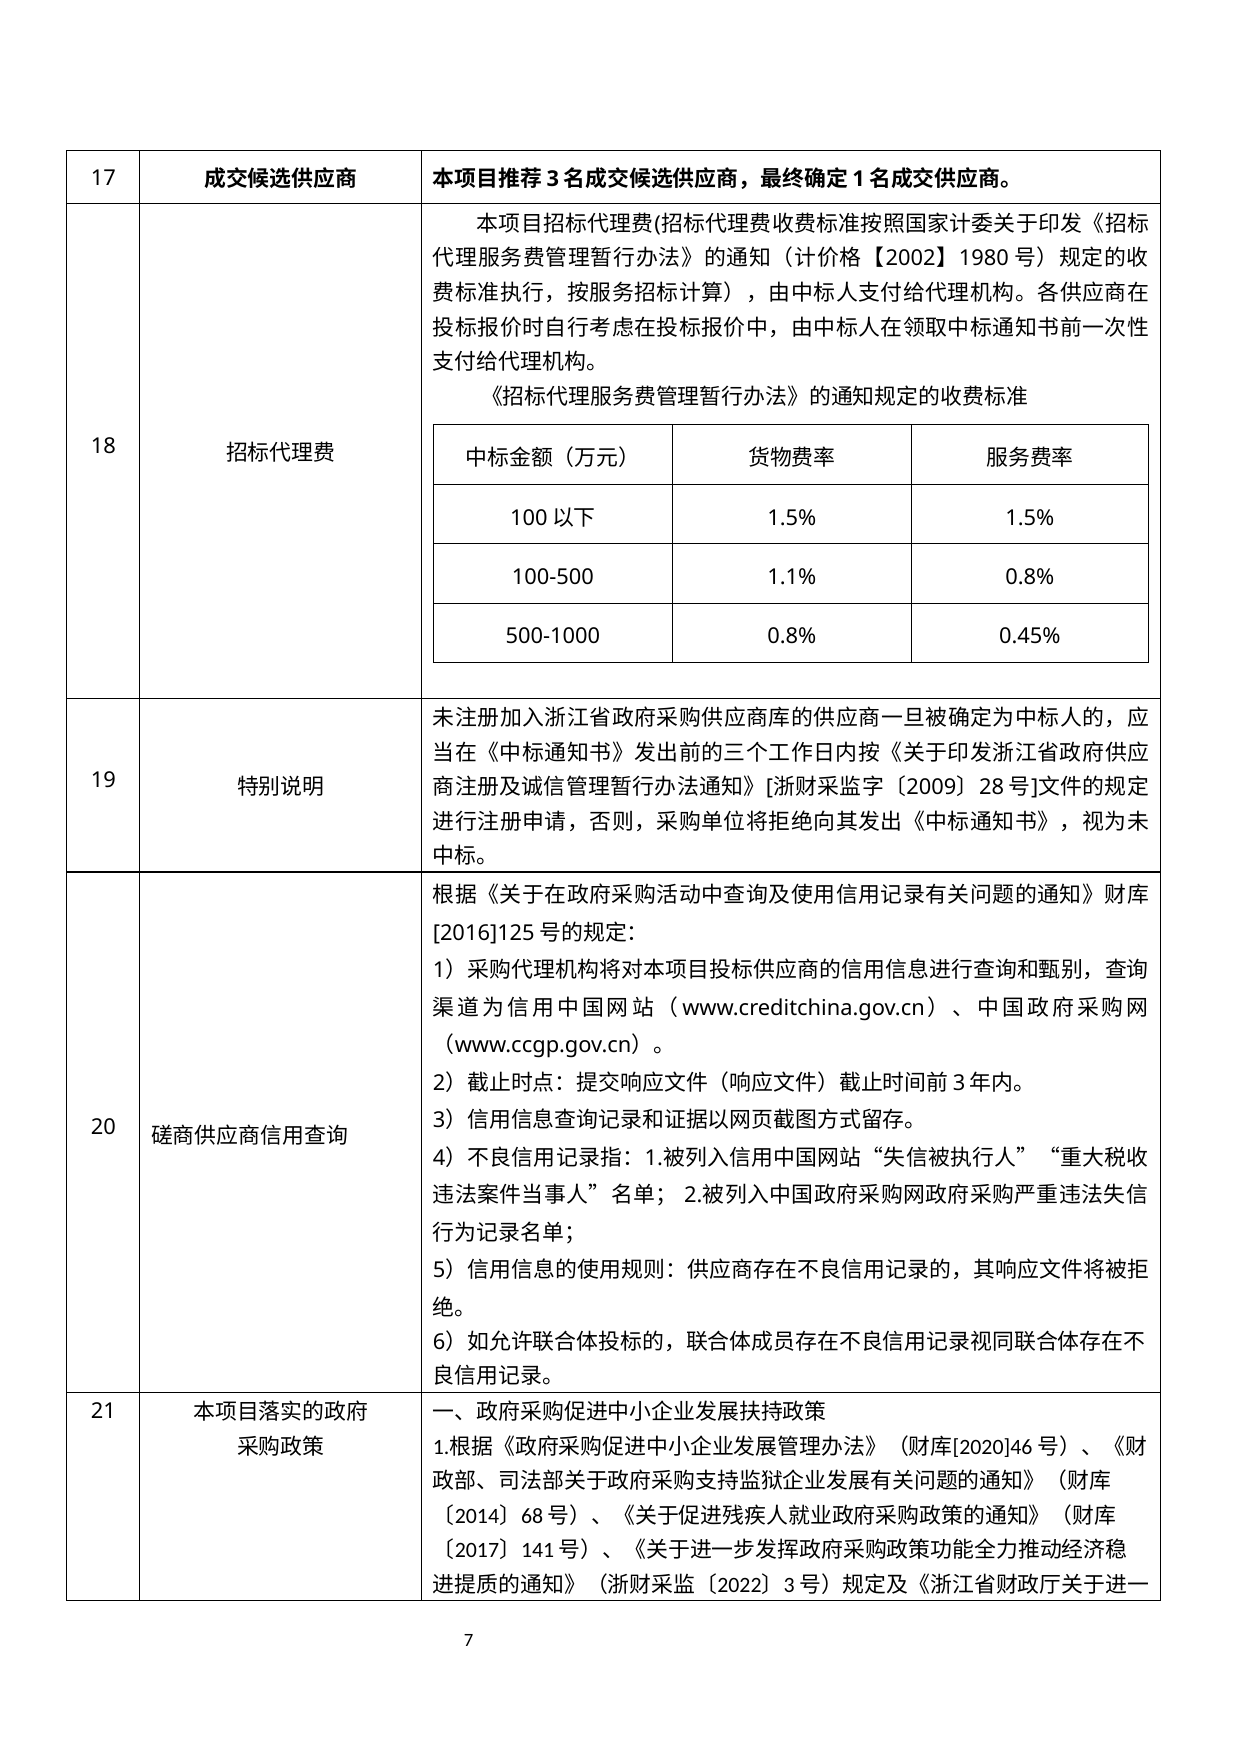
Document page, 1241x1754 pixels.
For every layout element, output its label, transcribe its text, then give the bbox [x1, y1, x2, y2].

table_cell 本项目推荐3名成交候选供应商，最终确定1名成交供应商。 [422, 151, 1160, 203]
table_cell 21 [67, 1393, 139, 1600]
table_cell 20 [67, 873, 139, 1392]
table_cell 19 [67, 699, 139, 871]
table_cell 特别说明 [140, 699, 421, 871]
table_cell 17 [67, 151, 139, 203]
table_cell 成交候选供应商 [140, 151, 421, 203]
table_cell 本项目招标代理费(招标代理费收费标准按照国家计委关于印发《招标代理服务费管理暂行办法》的通知（计价格【2002】1980号）规定的收费标准执行，按服务招标计算），由中标人支付给代理机构。各供应商在投标报价时自行考虑在投标报价中，由中标人在领取中标通知书前一次性支付给代理机构。 《招标代理服务费管理暂行办法》的通知规定的收费标准 [422, 204, 1160, 697]
table_cell 根据《关于在政府采购活动中查询及使用信用记录有关问题的通知》财库[2016]125号的规定： 1）采购代理机构将对本项目投标供应商的信用信息进行查询和甄别，查询渠道为信用中国网站（www.creditchina.gov.cn）、中国政府采购网（www.ccgp.gov.cn）。 2）截止时点：提交响应文件（响应文件）截止时间前3年内。 3）信用信息查询记录和证据以网页截图方式留存。 4）不良信用记录指：1.被列入信用中国网站“失信被执行人”“重大税收违法案件当事人”名单； 2.被列入中国政府采购网政府采购严重违法失信行为记录名单； 5）信用信息的使用规则：供应商存在不良信用记录的，其响应文件将被拒绝。 6）如允许联合体投标的，联合体成员存在不良信用记录视同联合体存在不良信用记录。 [422, 873, 1160, 1392]
table_cell 未注册加入浙江省政府采购供应商库的供应商一旦被确定为中标人的，应当在《中标通知书》发出前的三个工作日内按《关于印发浙江省政府供应商注册及诚信管理暂行办法通知》[浙财采监字〔2009〕28号]文件的规定进行注册申请，否则，采购单位将拒绝向其发出《中标通知书》，视为未中标。 [422, 699, 1160, 871]
table_cell 18 [67, 204, 139, 697]
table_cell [422, 1393, 1160, 1600]
table_cell 本项目落实的政府 采购政策 [140, 1393, 421, 1600]
table_cell 招标代理费 [140, 204, 421, 697]
table_cell 磋商供应商信用查询 [140, 873, 421, 1392]
